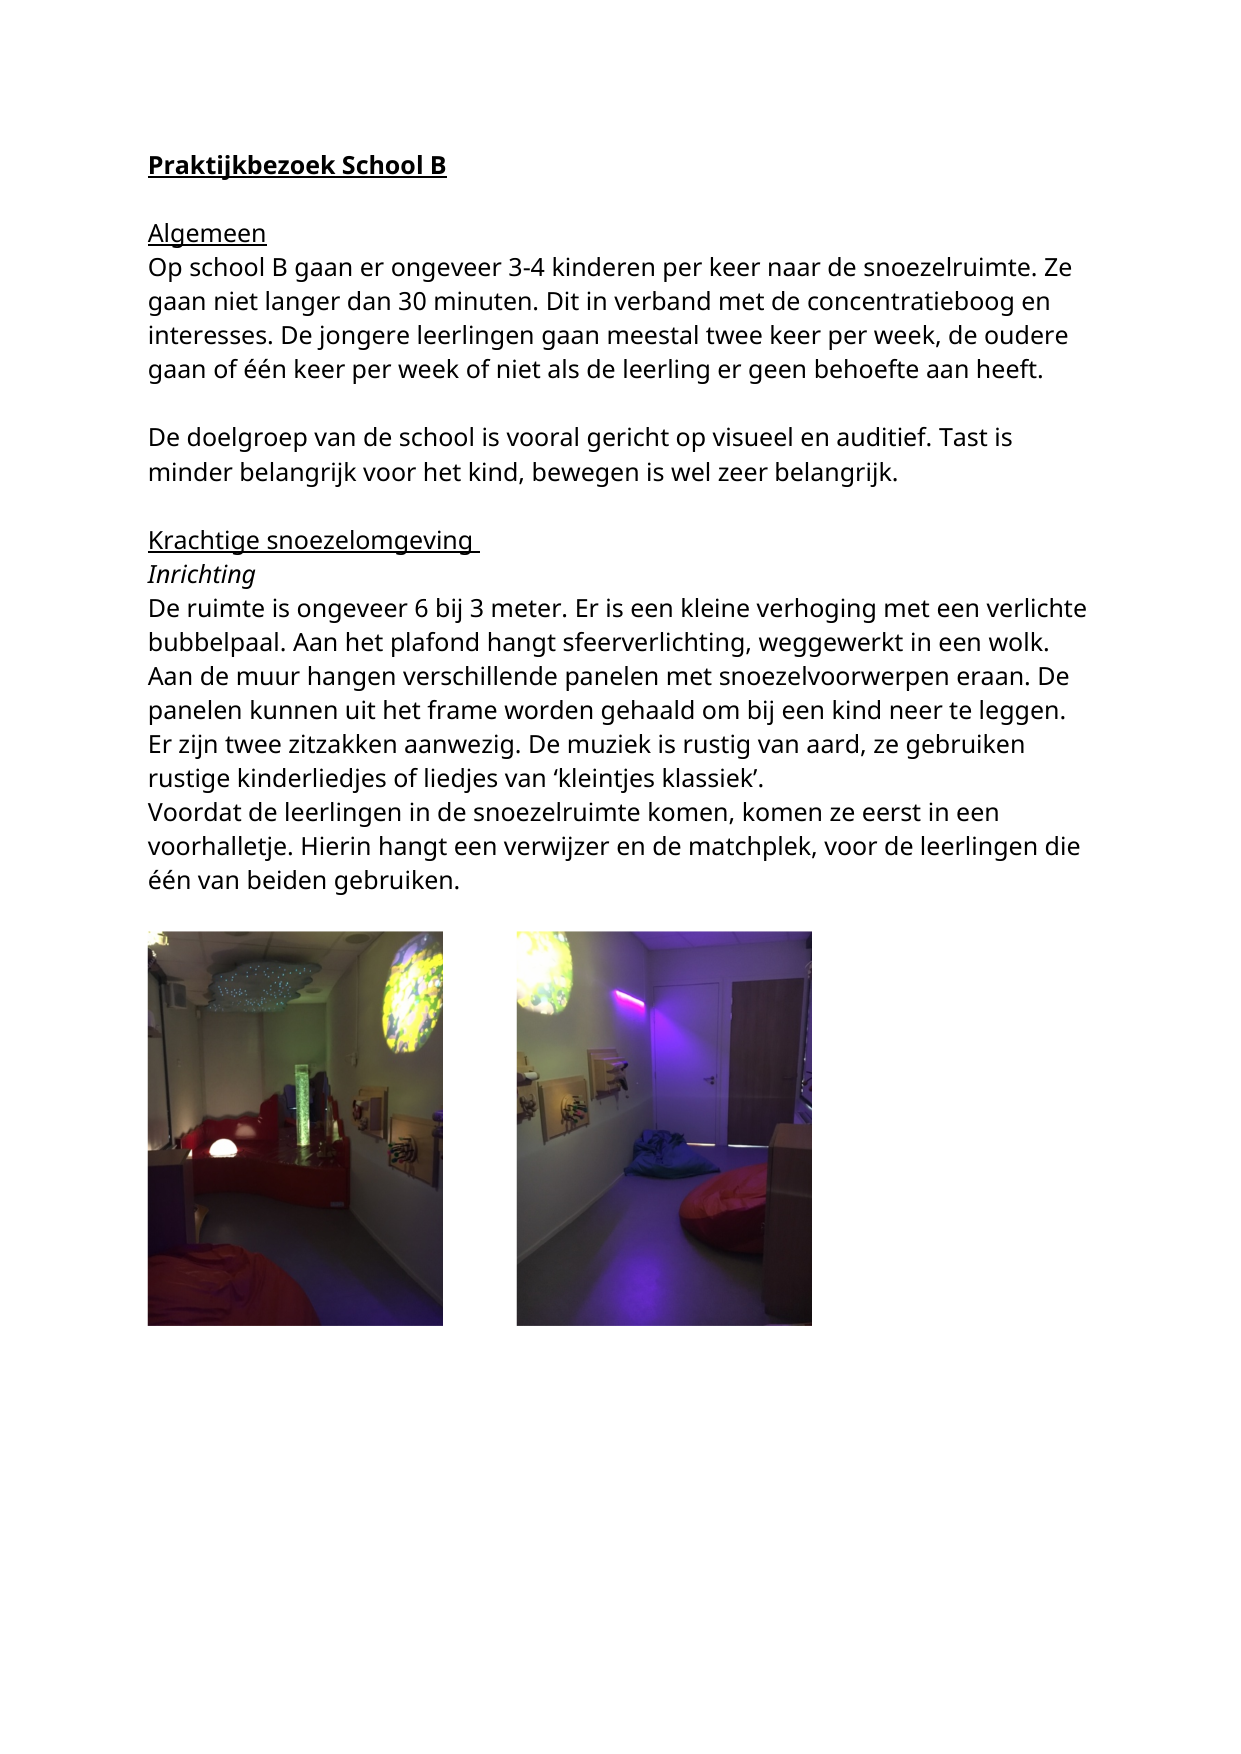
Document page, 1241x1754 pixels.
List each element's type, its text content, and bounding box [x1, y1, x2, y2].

text Praktijkbezoek School B [148, 148, 1093, 182]
text Op school B gaan er ongeveer 3-4 kinderen per keer naar de snoezelruimte. Ze gaan niet langer dan 30 minuten. Dit in verband met de concentratieboog en interesses. De jongere leerlingen gaan meestal twee keer per week, de oudere gaan of één keer per week of niet als de leerling er geen behoefte aan heeft. [148, 250, 1093, 386]
text Algemeen [148, 216, 1093, 250]
text De ruimte is ongeveer 6 bij 3 meter. Er is een kleine verhoging met een verlichte bubbelpaal. Aan het plafond hangt sfeerverlichting, weggewerkt in een wolk. Aan de muur hangen verschillende panelen met snoezelvoorwerpen eraan. De panelen kunnen uit het frame worden gehaald om bij een kind neer te leggen. Er zijn twee zitzakken aanwezig. De muziek is rustig van aard, ze gebruiken rustige kinderliedjes of liedjes van ‘kleintjes klassiek’. [148, 590, 1093, 795]
picture [148, 932, 443, 1325]
text Inrichting [148, 556, 1093, 590]
text Krachtige snoezelomgeving [148, 522, 1093, 556]
picture [517, 932, 812, 1325]
text Voordat de leerlingen in de snoezelruimte komen, komen ze eerst in een voorhalletje. Hierin hangt een verwijzer en de matchplek, voor de leerlingen die één van beiden gebruiken. [148, 795, 1093, 897]
text De doelgroep van de school is vooral gericht op visueel en auditief. Tast is minder belangrijk voor het kind, bewegen is wel zeer belangrijk. [148, 420, 1093, 488]
